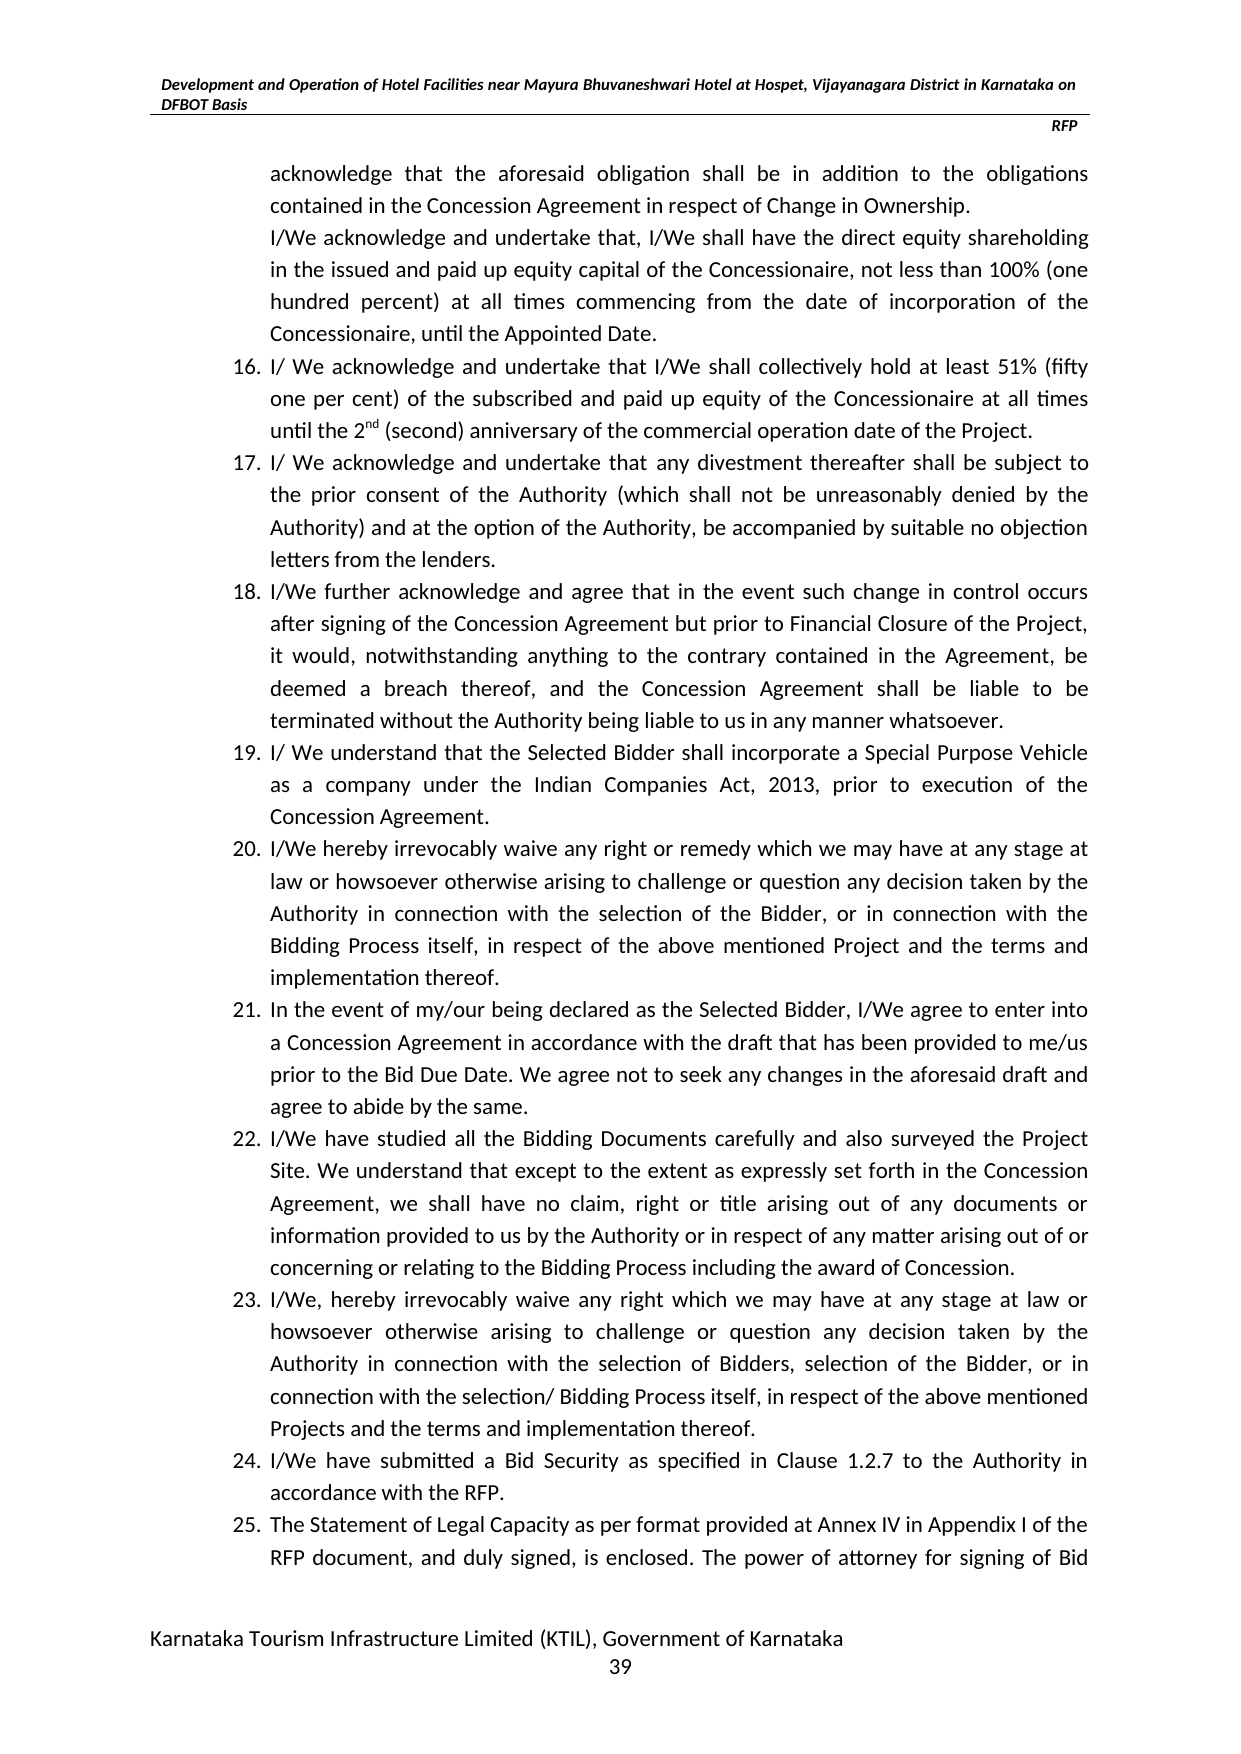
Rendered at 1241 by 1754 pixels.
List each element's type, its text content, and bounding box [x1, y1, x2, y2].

list I/We further acknowledge and agree that in the event such change in control occurs after signing of the Concession Agreement but prior to Financial Closure of the Project, it would, notwithstanding anything to the contrary contained in the Agreement, be deemed a breach thereof, and the Concession Agreement shall be liable to be terminated without the Authority being liable to us in any manner whatsoever. [232, 577, 1090, 734]
list I/We have studied all the Bidding Documents carefully and also surveyed the Project Site. We understand that except to the extent as expressly set forth in the Concession Agreement, we shall have no claim, right or title arising out of any documents or information provided to us by the Authority or in respect of any matter arising out of or concerning or relating to the Bidding Process including the award of Concession. [232, 1124, 1090, 1281]
list I/ We acknowledge and undertake that any divestment thereafter shall be subject to the prior consent of the Authority (which shall not be unreasonably denied by the Authority) and at the option of the Authority, be accompanied by suitable no objection letters from the lenders. [232, 448, 1090, 573]
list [232, 159, 1090, 219]
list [232, 1511, 1090, 1571]
list I/We, hereby irrevocably waive any right which we may have at any stage at law or howsoever otherwise arising to challenge or question any decision taken by the Authority in connection with the selection of Bidders, selection of the Bidder, or in connection with the selection/ Bidding Process itself, in respect of the above mentioned Projects and the terms and implementation thereof. [232, 1285, 1090, 1442]
list In the event of my/our being declared as the Selected Bidder, I/We agree to enter into a Concession Agreement in accordance with the draft that has been provided to me/us prior to the Bid Due Date. We agree not to seek any changes in the aforesaid draft and agree to abide by the same. [232, 996, 1090, 1120]
list I/We hereby irrevocably waive any right or remedy which we may have at any stage at law or howsoever otherwise arising to challenge or question any decision taken by the Authority in connection with the selection of the Bidder, or in connection with the Bidding Process itself, in respect of the above mentioned Project and the terms and implementation thereof. [232, 834, 1090, 991]
list I/ We understand that the Selected Bidder shall incorporate a Special Purpose Vehicle as a company under the Indian Companies Act, 2013, prior to execution of the Concession Agreement. [232, 738, 1090, 830]
list I/We acknowledge and undertake that, I/We shall have the direct equity shareholding in the issued and paid up equity capital of the Concessionaire, not less than 100% (one hundred percent) at all times commencing from the date of incorporation of the Concessionaire, until the Appointed Date. [270, 223, 1090, 348]
list I/ We acknowledge and undertake that I/We shall collectively hold at least 51% (fifty one per cent) of the subscribed and paid up equity of the Concessionaire at all times until the 2nd (second) anniversary of the commercial operation date of the Project. [232, 352, 1090, 444]
list I/We have submitted a Bid Security as specified in Clause 1.2.7 to the Authority in accordance with the RFP. [232, 1446, 1090, 1506]
